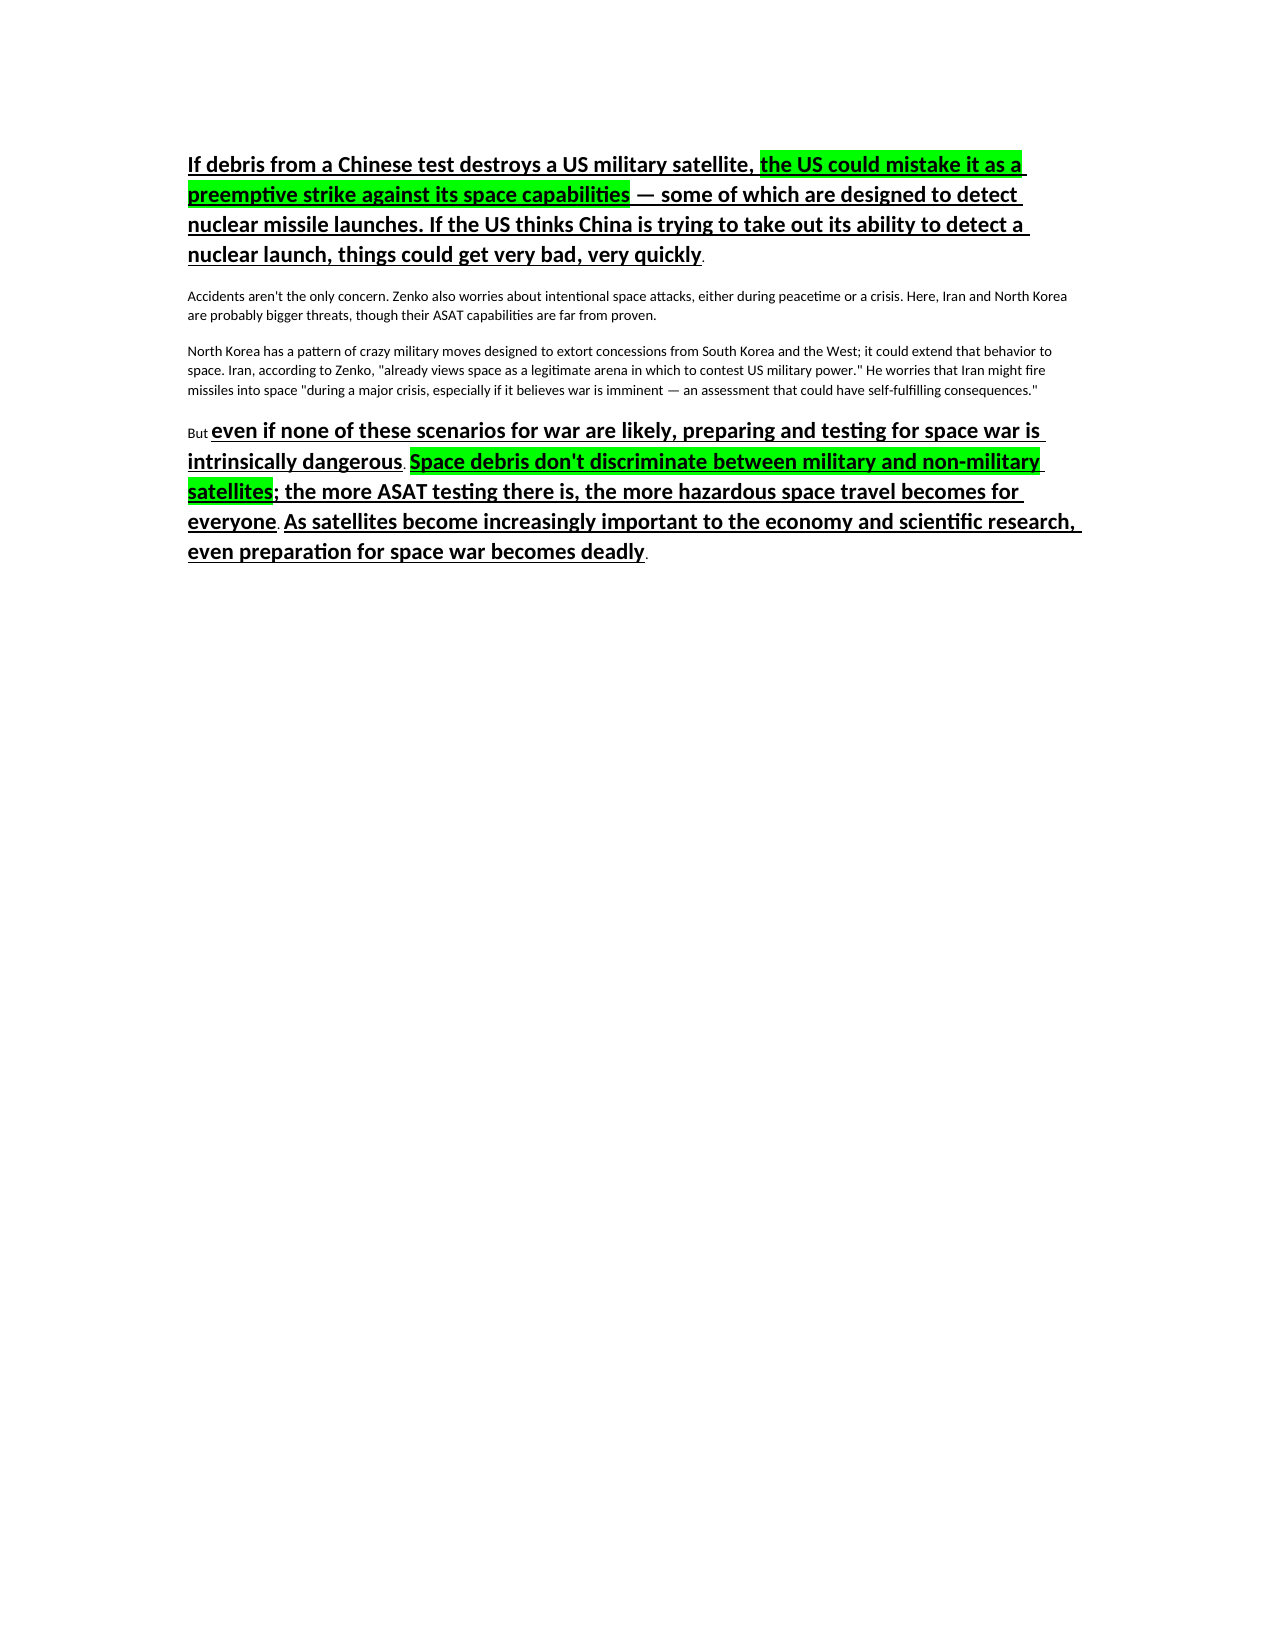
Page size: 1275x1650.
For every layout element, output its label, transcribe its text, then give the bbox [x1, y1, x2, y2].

text If debris from a Chinese test destroys a US military satellite, the US could mistake it as a preemptive strike against its space capabilities — some of which are designed to detect nuclear missile launches. If the US thinks China is trying to take out its ability to detect a nuclear launch, things could get very bad, very quickly. [187, 150, 1087, 269]
text But even if none of these scenarios for war are likely, preparing and testing for space war is intrinsically dangerous. Space debris don't discriminate between military and non-military satellites; the more ASAT testing there is, the more hazardous space travel becomes for everyone. As satellites become increasingly important to the economy and scientific research, even preparation for space war becomes deadly. [187, 417, 1087, 566]
text Accidents aren't the only concern. Zenko also worries about intentional space attacks, either during peacetime or a crisis. Here, Iran and North Korea are probably bigger threats, though their ASAT capabilities are far from proven. [187, 287, 1087, 324]
text North Korea has a pattern of crazy military moves designed to extort concessions from South Korea and the West; it could extend that behavior to space. Iran, according to Zenko, "already views space as a legitimate arena in which to contest US military power." He worries that Iran might fire missiles into space "during a major crisis, especially if it believes war is imminent — an assessment that could have self-fulfilling consequences." [187, 342, 1087, 399]
